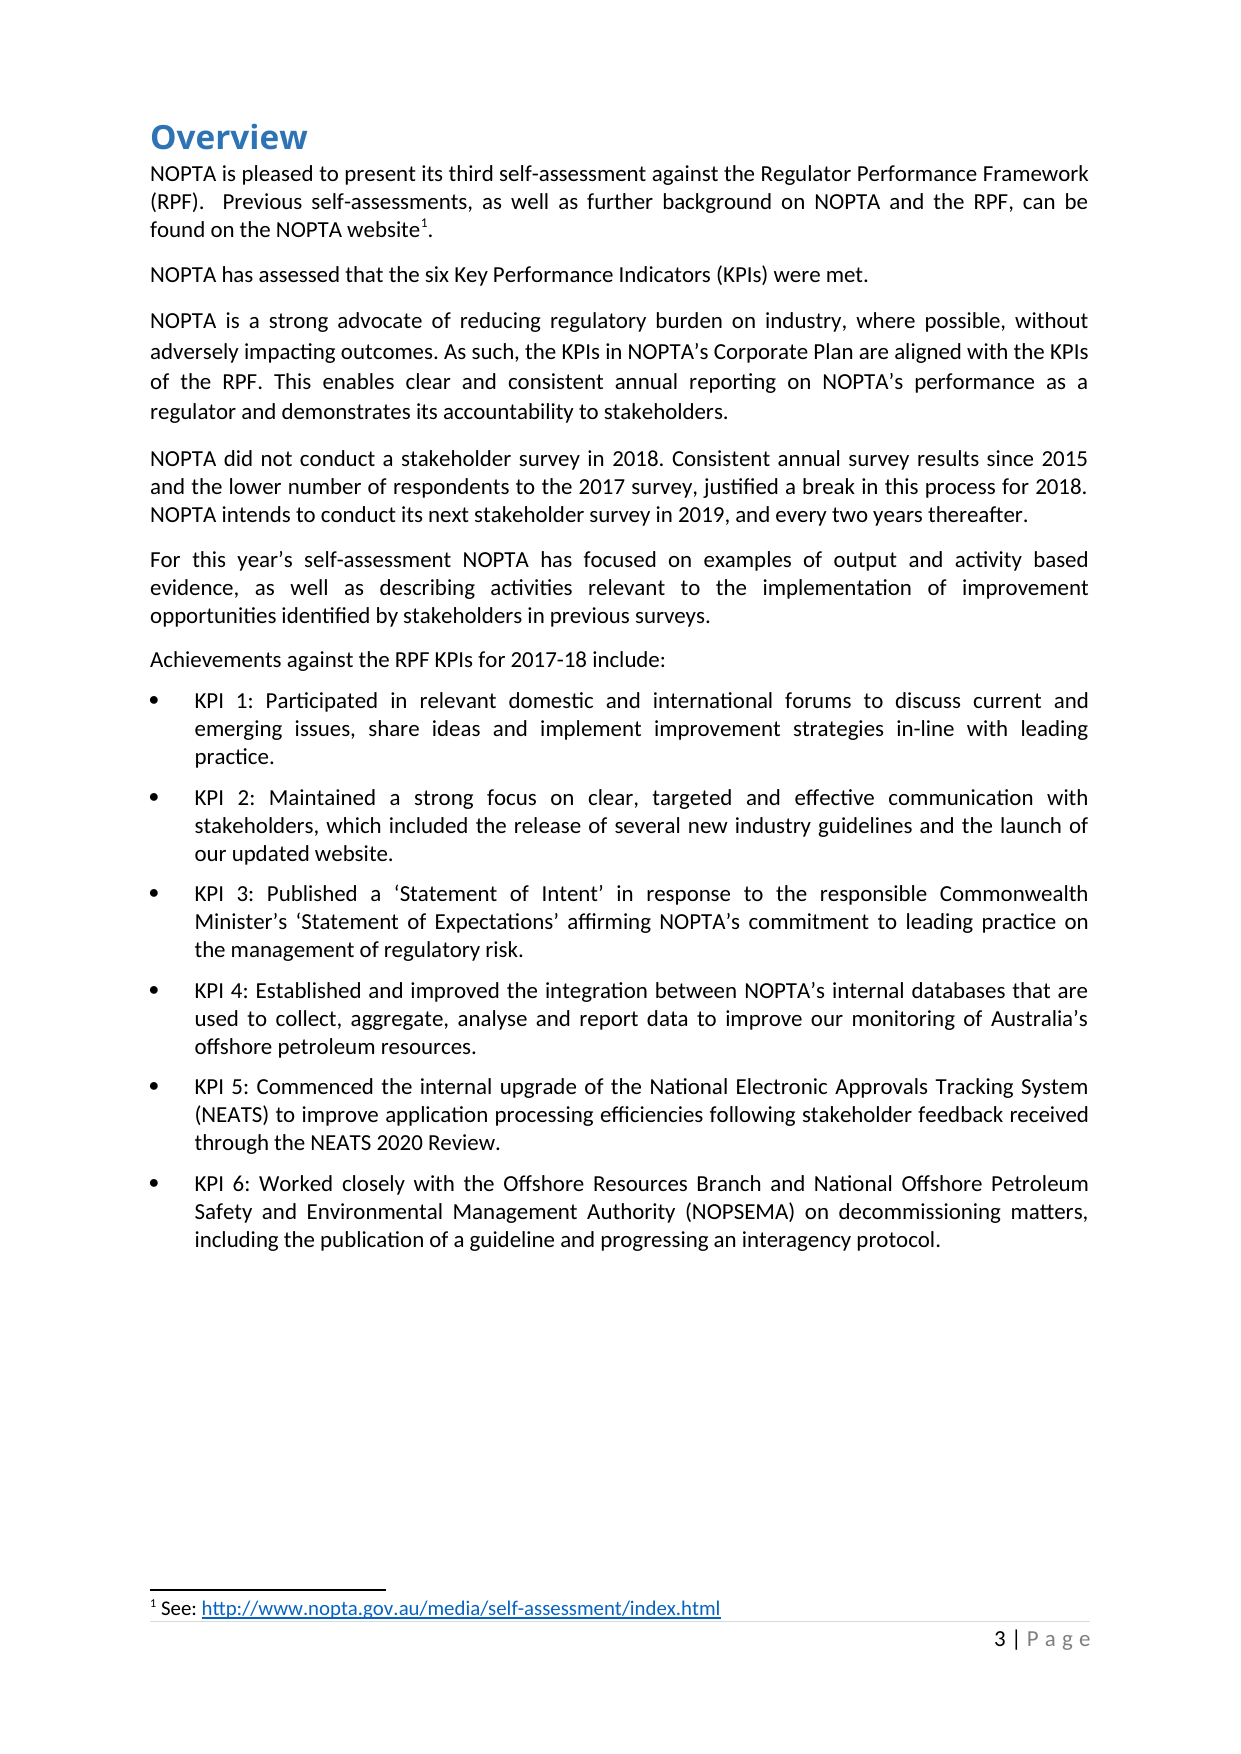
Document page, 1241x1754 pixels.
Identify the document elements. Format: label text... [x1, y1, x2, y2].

text For this year’s self-assessment NOPTA has focused on examples of output and activity based evidence, as well as describing activities relevant to the implementation of improvement opportunities identified by stakeholders in previous surveys. [150, 545, 1090, 629]
subtitle Overview [150, 114, 1090, 159]
text NOPTA has assessed that the six Key Performance Indicators (KPIs) were met. [150, 260, 1090, 288]
list KPI 1: Participated in relevant domestic and international forums to discuss current and emerging issues, share ideas and implement improvement strategies in-line with leading practice. [150, 686, 1090, 770]
list KPI 4: Established and improved the integration between NOPTA’s internal databases that are used to collect, aggregate, analyse and report data to improve our monitoring of Australia’s offshore petroleum resources. [150, 976, 1090, 1060]
text NOPTA is a strong advocate of reducing regulatory burden on industry, where possible, without adversely impacting outcomes. As such, the KPIs in NOPTA’s Corporate Plan are aligned with the KPIs of the RPF. This enables clear and consistent annual reporting on NOPTA’s performance as a regulator and demonstrates its accountability to stakeholders. [150, 307, 1090, 425]
list KPI 6: Worked closely with the Offshore Resources Branch and National Offshore Petroleum Safety and Environmental Management Authority (NOPSEMA) on decommissioning matters, including the publication of a guideline and progressing an interagency protocol. [150, 1169, 1090, 1253]
text Achievements against the RPF KPIs for 2017-18 include: [150, 646, 1090, 674]
list KPI 2: Maintained a strong focus on clear, targeted and effective communication with stakeholders, which included the release of several new industry guidelines and the launch of our updated website. [150, 783, 1090, 867]
list KPI 3: Published a ‘Statement of Intent’ in response to the responsible Commonwealth Minister’s ‘Statement of Expectations’ affirming NOPTA’s commitment to leading practice on the management of regulatory risk. [150, 879, 1090, 963]
list KPI 5: Commenced the internal upgrade of the National Electronic Approvals Tracking System (NEATS) to improve application processing efficiencies following stakeholder feedback received through the NEATS 2020 Review. [150, 1072, 1090, 1156]
text NOPTA did not conduct a stakeholder survey in 2018. Consistent annual survey results since 2015 and the lower number of respondents to the 2017 survey, justified a break in this process for 2018. NOPTA intends to conduct its next stakeholder survey in 2019, and every two years thereafter. [150, 444, 1090, 528]
text NOPTA is pleased to present its third self-assessment against the Regulator Performance Framework (RPF). Previous self-assessments, as well as further background on NOPTA and the RPF, can be found on the NOPTA website. [150, 159, 1090, 243]
